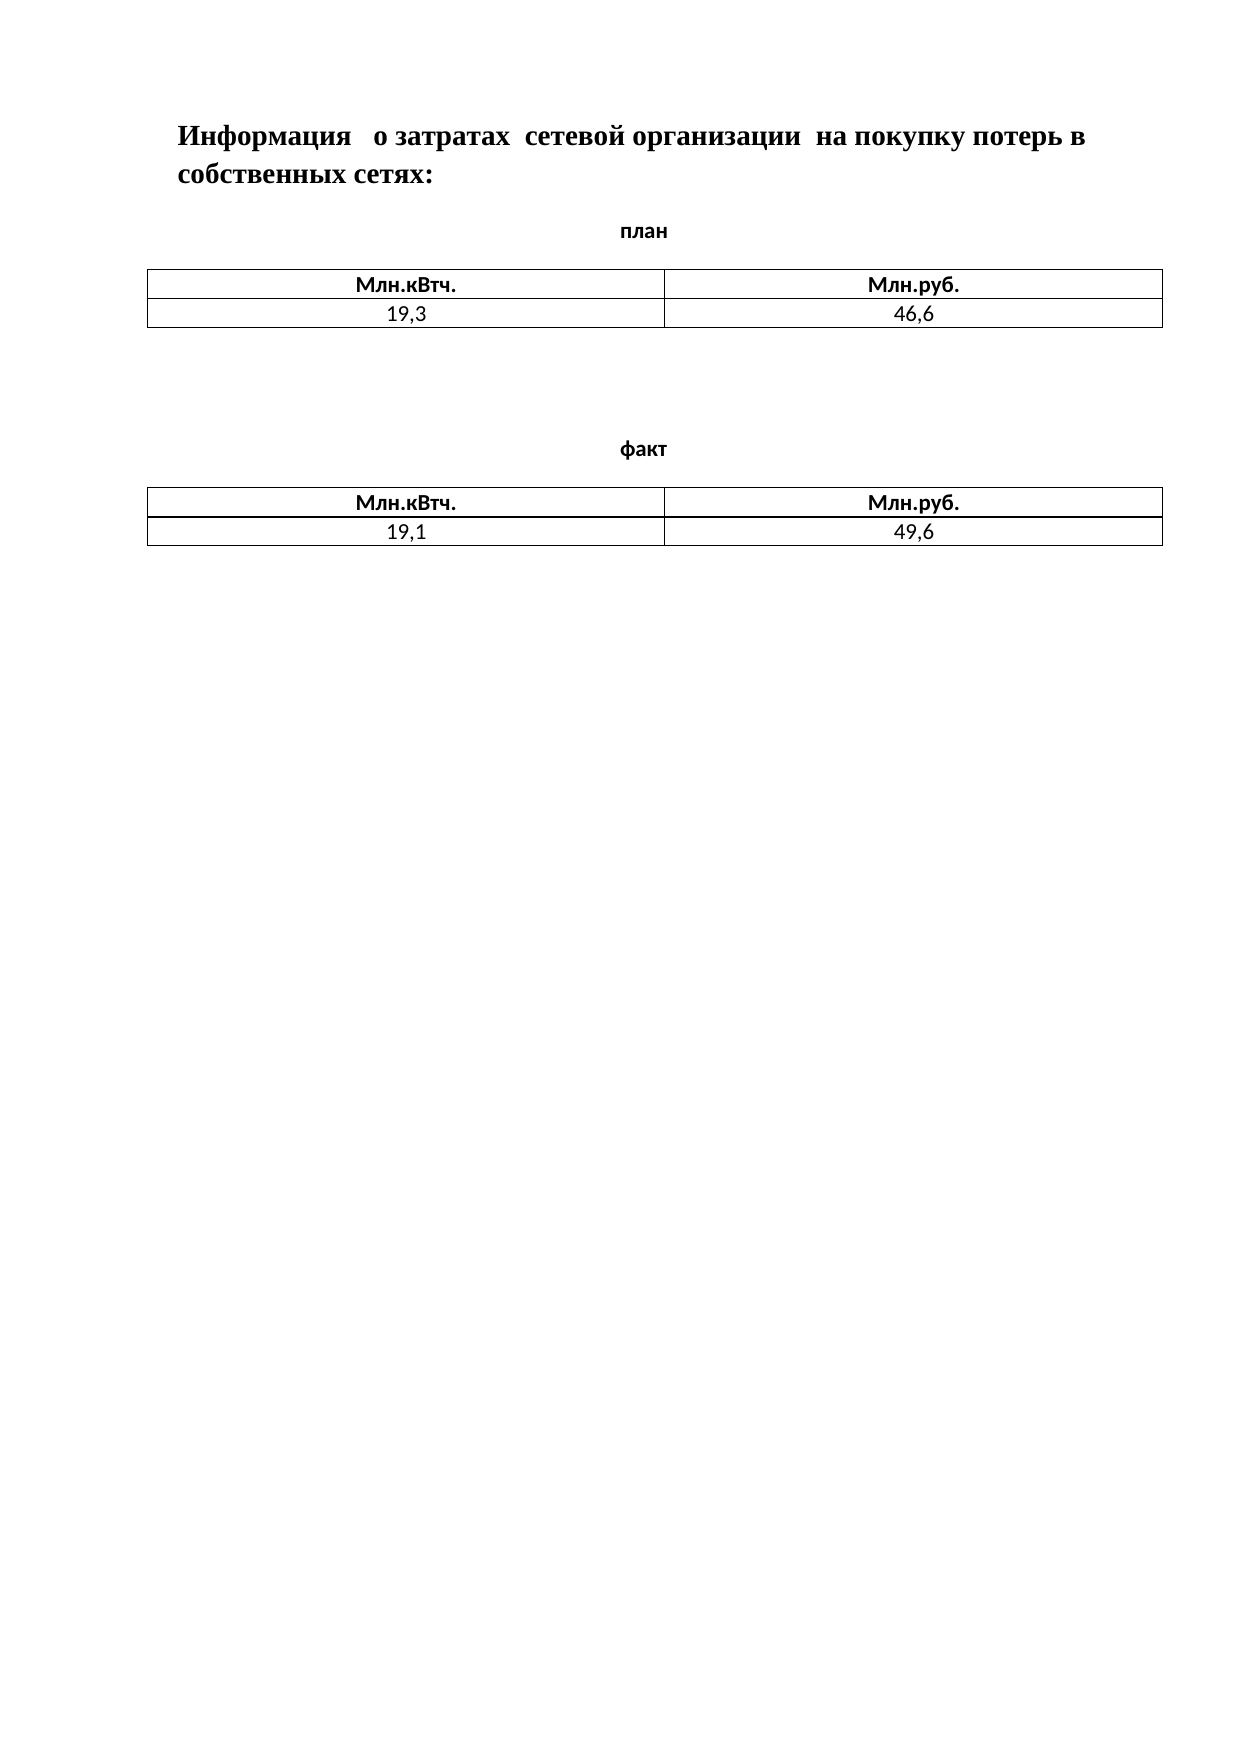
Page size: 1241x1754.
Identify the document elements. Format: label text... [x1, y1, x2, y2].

table_cell 19,1 [148, 518, 664, 545]
table_header Млн.кВтч. [148, 488, 664, 516]
text Информация о затратах сетевой организации на покупку потерь в собственных сетях: [177, 118, 1152, 190]
table_cell 46,6 [665, 299, 1162, 327]
table_cell 49,6 [665, 518, 1162, 545]
text план [177, 216, 1152, 244]
table_header Млн.кВтч. [148, 270, 664, 298]
table_header Млн.руб. [665, 270, 1162, 298]
table_header Млн.руб. [665, 488, 1162, 516]
table_cell 19,3 [148, 299, 664, 327]
text факт [177, 434, 1152, 462]
